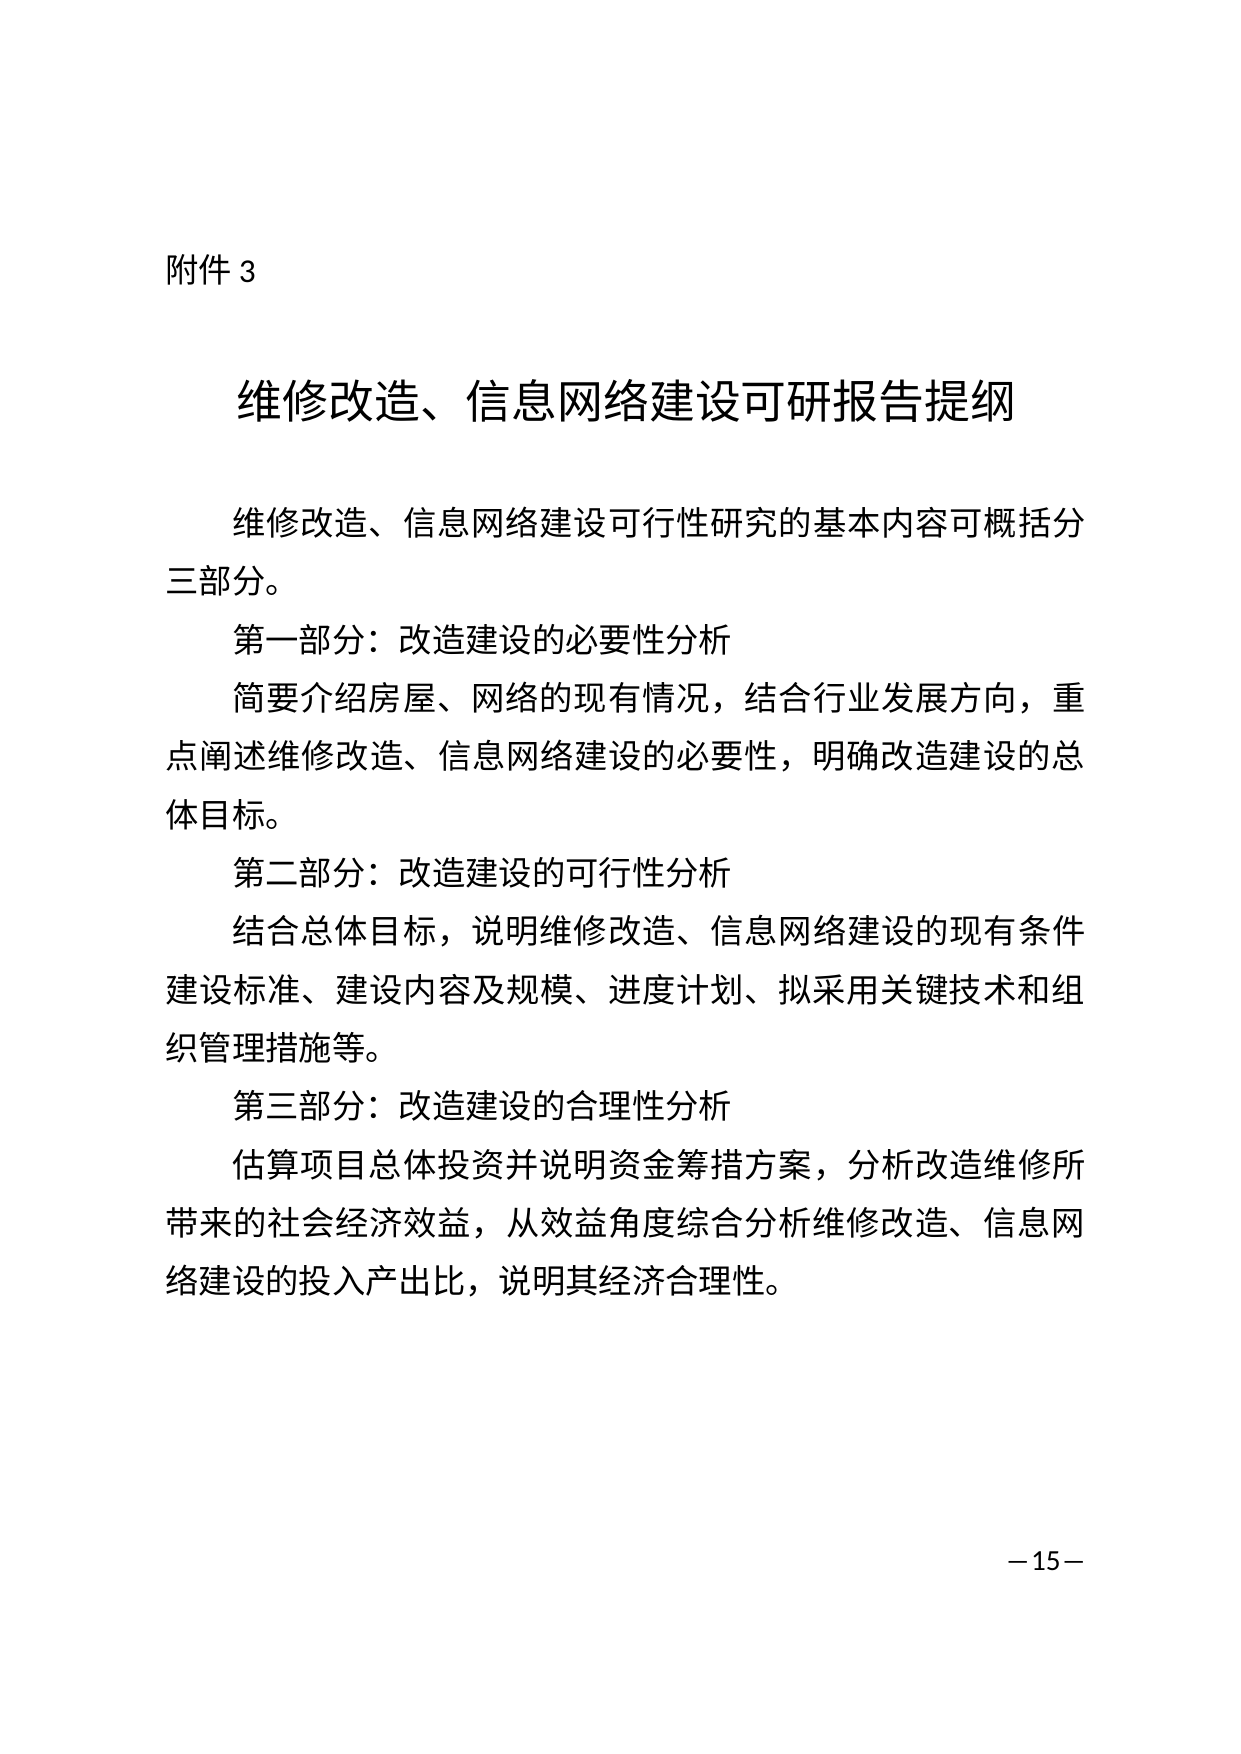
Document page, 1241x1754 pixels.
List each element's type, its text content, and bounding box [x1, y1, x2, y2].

text 维修改造、信息网络建设可研报告提纲 [165, 372, 1087, 430]
text 附件3 [165, 223, 1087, 314]
text 第一部分：改造建设的必要性分析 [165, 605, 1087, 664]
text 结合总体目标，说明维修改造、信息网络建设的现有条件、建设标准、建设内容及规模、进度计划、拟采用关键技术和组织管理措施等。 [165, 897, 1087, 1072]
text 第二部分：改造建设的可行性分析 [165, 839, 1087, 897]
text 维修改造、信息网络建设可行性研究的基本内容可概括分三部分。 [165, 489, 1087, 605]
text 估算项目总体投资并说明资金筹措方案，分析改造维修所带来的社会经济效益，从效益角度综合分析维修改造、信息网络建设的投入产出比，说明其经济合理性。 [165, 1130, 1087, 1305]
text 简要介绍房屋、网络的现有情况，结合行业发展方向，重点阐述维修改造、信息网络建设的必要性，明确改造建设的总体目标。 [165, 664, 1087, 839]
text 第三部分：改造建设的合理性分析 [165, 1072, 1087, 1130]
